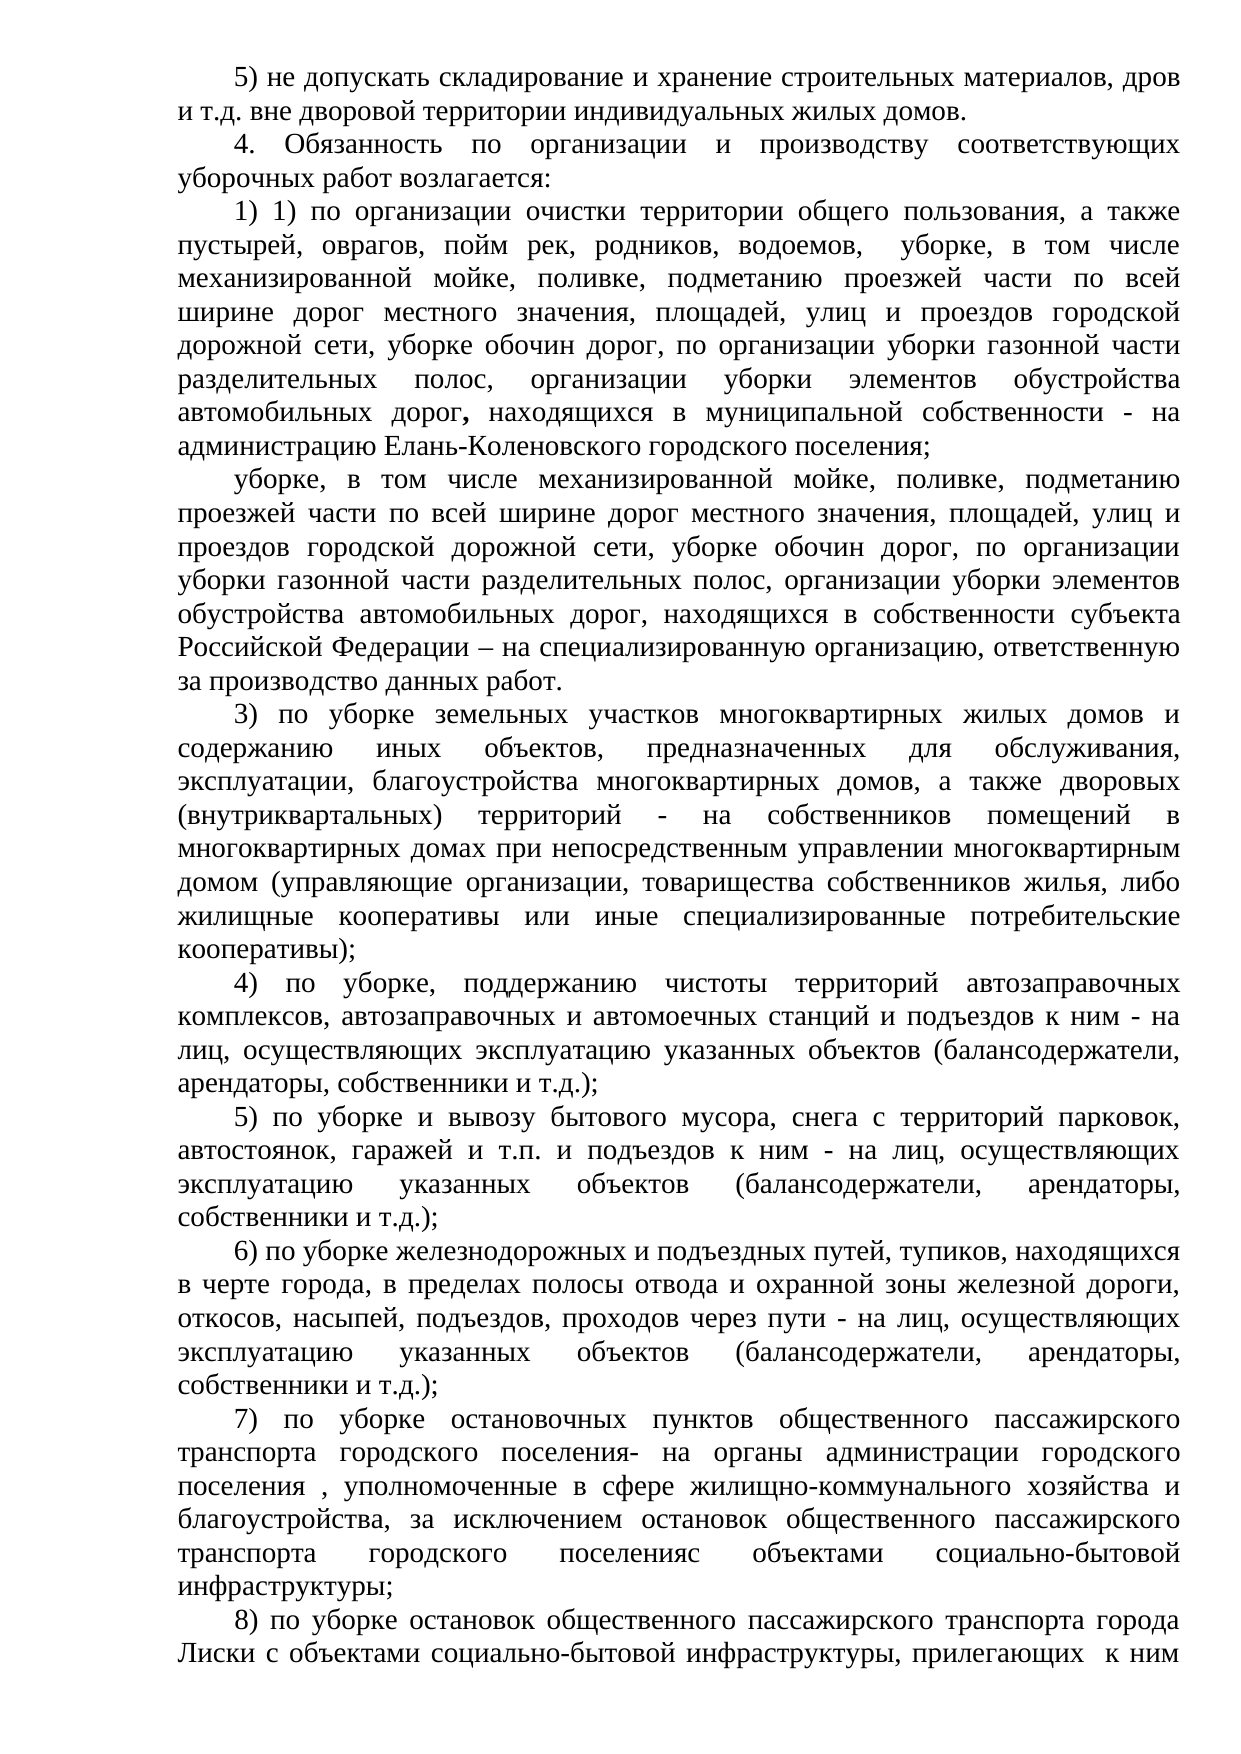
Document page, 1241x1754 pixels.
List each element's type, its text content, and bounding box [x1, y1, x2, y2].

text уборке, в том числе механизированной мойке, поливке, подметанию проезжей части по всей ширине дорог местного значения, площадей, улиц и проездов городской дорожной сети, уборке обочин дорог, по организации уборки газонной части разделительных полос, организации уборки элементов обустройства автомобильных дорог, находящихся в собственности субъекта Российской Федерации – на специализированную организацию, ответственную за производство данных работ. [177, 462, 1181, 696]
text 5) по уборке и вывозу бытового мусора, снега с территорий парковок, автостоянок, гаражей и т.п. и подъездов к ним - на лиц, осуществляющих эксплуатацию указанных объектов (балансодержатели, арендаторы, собственники и т.д.); [177, 1099, 1181, 1233]
text 3) по уборке земельных участков многоквартирных жилых домов и содержанию иных объектов, предназначенных для обслуживания, эксплуатации, благоустройства многоквартирных домов, а также дворовых (внутриквартальных) территорий - на собственников помещений в многоквартирных домах при непосредственным управлении многоквартирным домом (управляющие организации, товарищества собственников жилья, либо жилищные кооперативы или иные специализированные потребительские кооперативы); [177, 696, 1181, 965]
text 4. Обязанность по организации и производству соответствующих уборочных работ возлагается: [177, 126, 1181, 193]
text 7) по уборке остановочных пунктов общественного пассажирского транспорта городского поселения- на органы администрации городского поселения , уполномоченные в сфере жилищно-коммунального хозяйства и благоустройства, за исключением остановок общественного пассажирского транспорта городского поселенияс объектами социально-бытовой инфраструктуры; [177, 1401, 1181, 1602]
text 1) 1) по организации очистки территории общего пользования, а также пустырей, оврагов, пойм рек, родников, водоемов, уборке, в том числе механизированной мойке, поливке, подметанию проезжей части по всей ширине дорог местного значения, площадей, улиц и проездов городской дорожной сети, уборке обочин дорог, по организации уборки газонной части разделительных полос, организации уборки элементов обустройства автомобильных дорог, находящихся в муниципальной собственности - на администрацию Елань-Коленовского городского поселения; [177, 193, 1181, 462]
text 6) по уборке железнодорожных и подъездных путей, тупиков, находящихся в черте города, в пределах полосы отвода и охранной зоны железной дороги, откосов, насыпей, подъездов, проходов через пути - на лиц, осуществляющих эксплуатацию указанных объектов (балансодержатели, арендаторы, собственники и т.д.); [177, 1233, 1181, 1401]
text 4) по уборке, поддержанию чистоты территорий автозаправочных комплексов, автозаправочных и автомоечных станций и подъездов к ним - на лиц, осуществляющих эксплуатацию указанных объектов (балансодержатели, арендаторы, собственники и т.д.); [177, 965, 1181, 1099]
text 5) не допускать складирование и хранение строительных материалов, дров и т.д. вне дворовой территории индивидуальных жилых домов. [177, 59, 1181, 126]
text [177, 1602, 1181, 1669]
